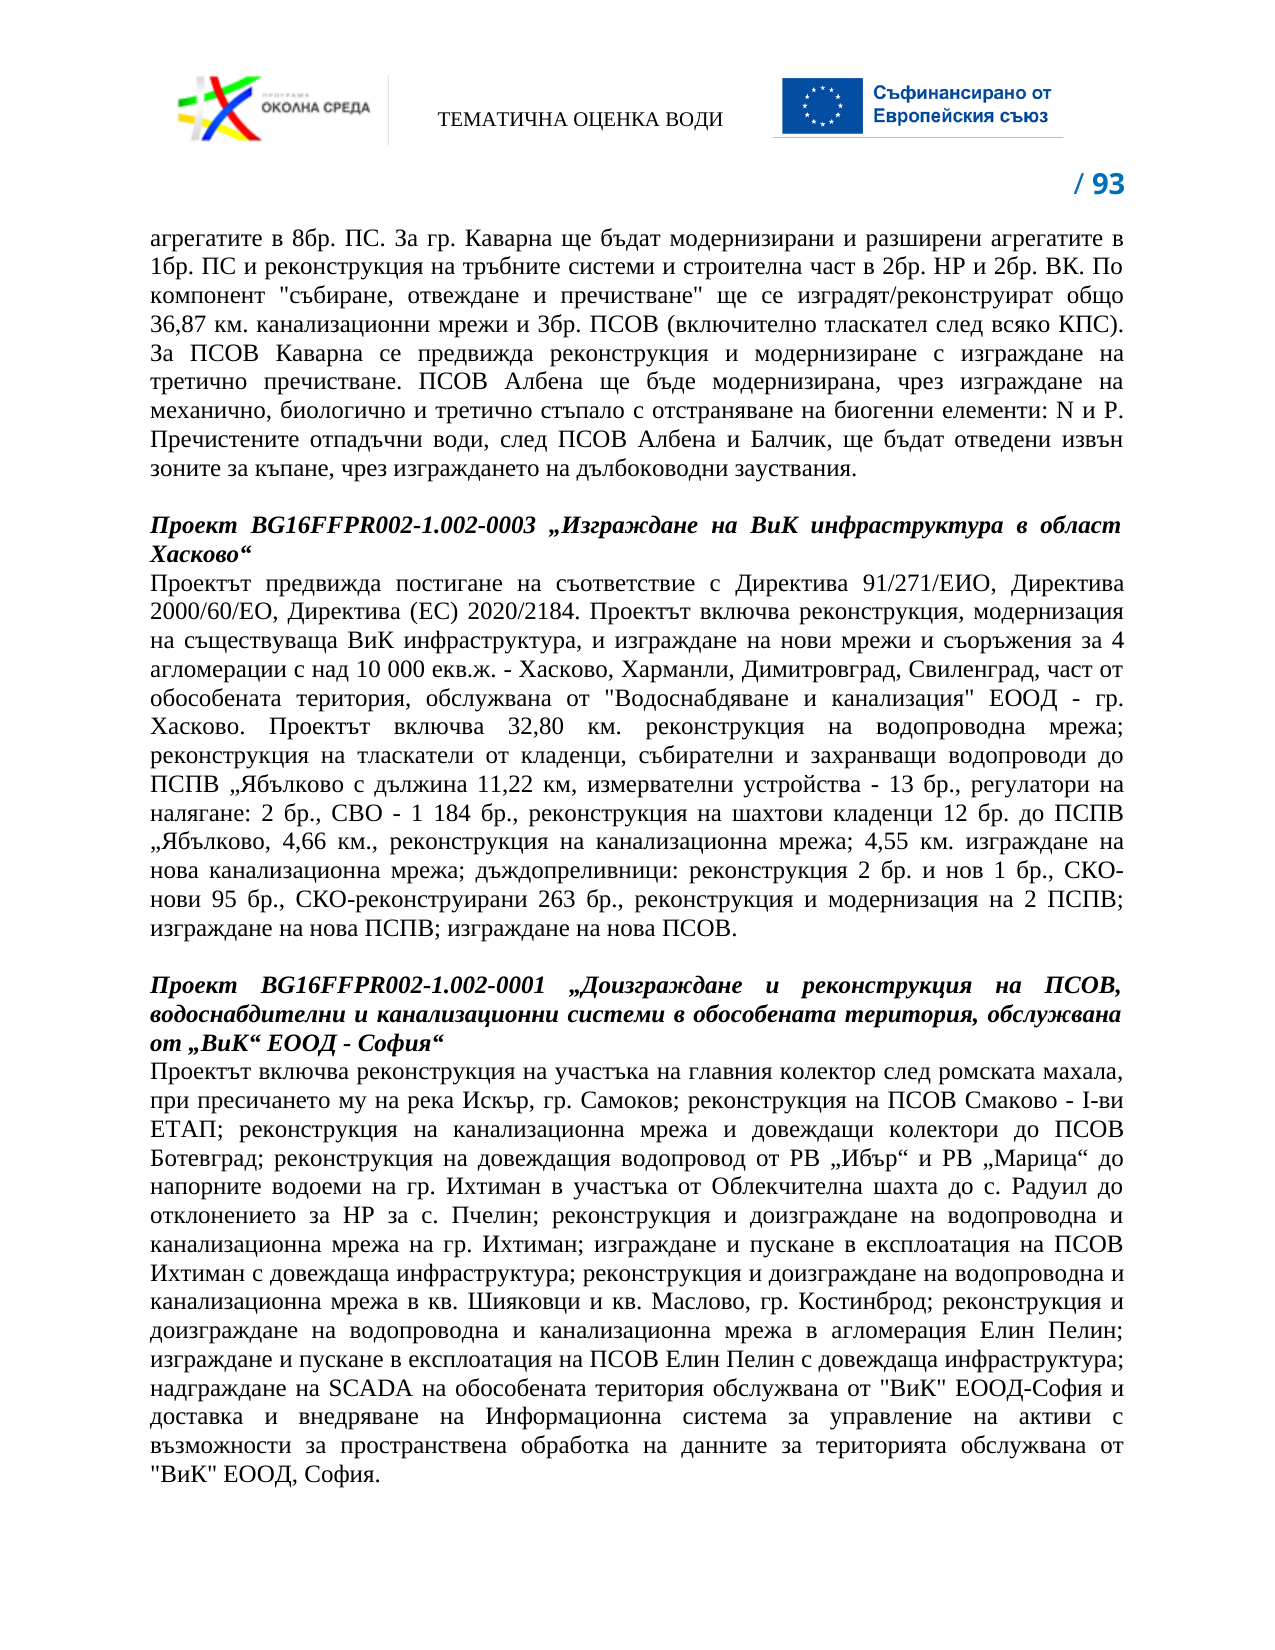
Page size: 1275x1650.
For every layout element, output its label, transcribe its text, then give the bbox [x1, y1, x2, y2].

picture [772, 75, 1064, 138]
text Проект BG16FFPR002-1.002-0003 „Изграждане на ВиК инфраструктура в област Хасково“ [150, 510, 1125, 568]
picture [161, 75, 390, 145]
text Проектът включва реконструкция на участъка на главния колектор след ромската махала, при пресичането му на река Искър, гр. Самоков; реконструкция на ПСОВ Смаково - I-ви ЕТАП; реконструкция на канализационна мрежа и довеждащи колектори до ПСОВ Ботевград; реконструкция на довеждащия водопровод от РВ „Ибър“ и РВ „Марица“ до напорните водоеми на гр. Ихтиман в участъка от Облекчителна шахта до с. Радуил до отклонението за НР за с. Пчелин; реконструкция и доизграждане на водопроводна и канализационна мрежа на гр. Ихтиман; изграждане и пускане в експлоатация на ПСОВ Ихтиман с довеждаща инфраструктура; реконструкция и доизграждане на водопроводна и канализационна мрежа в кв. Шияковци и кв. Маслово, гр. Костинброд; реконструкция и доизграждане на водопроводна и канализационна мрежа в агломерация Елин Пелин; изграждане и пускане в експлоатация на ПСОВ Елин Пелин с довеждаща инфраструктура; надграждане на SCADA на обособената територия обслужвана от "ВиК" ЕООД-София и доставка и внедряване на Информационна система за управление на активи с възможности за пространствена обработка на данните за територията обслужвана от "ВиК" ЕООД, София. [150, 1056, 1125, 1488]
text Проект BG16FFPR002-1.002-0001 „Доизграждане и реконструкция на ПСОВ, водоснабдителни и канализационни системи в обособената територия, обслужвана от „ВиК“ ЕООД - София“ [150, 970, 1125, 1056]
text Проектът предвижда постигане на съответствие с Директива 91/271/ЕИО, Директива 2000/60/ЕО, Директива (ЕС) 2020/2184. Проектът включва реконструкция, модернизация на съществуваща ВиК инфраструктура, и изграждане на нови мрежи и съоръжения за 4 агломерации с над 10 000 екв.ж. - Хасково, Харманли, Димитровград, Свиленград, част от обособената територия, обслужвана от "Водоснабдяване и канализация" ЕООД - гр. Хасково. Проектът включва 32,80 км. реконструкция на водопроводна мрежа; реконструкция на тласкатели от кладенци, събирателни и захранващи водопроводи до ПСПВ „Ябълково с дължина 11,22 км, измервателни устройства - 13 бр., регулатори на налягане: 2 бр., СВО - 1 184 бр., реконструкция на шахтови кладенци 12 бр. до ПСПВ „Ябълково, 4,66 км., реконструкция на канализационна мрежа; 4,55 км. изграждане на нова канализационна мрежа; дъждопреливници: реконструкция 2 бр. и нов 1 бр., СКО-нови 95 бр., СКО-реконструирани 263 бр., реконструкция и модернизация на 2 ПСПВ; изграждане на нова ПСПВ; изграждане на нова ПСОВ. [150, 568, 1125, 941]
